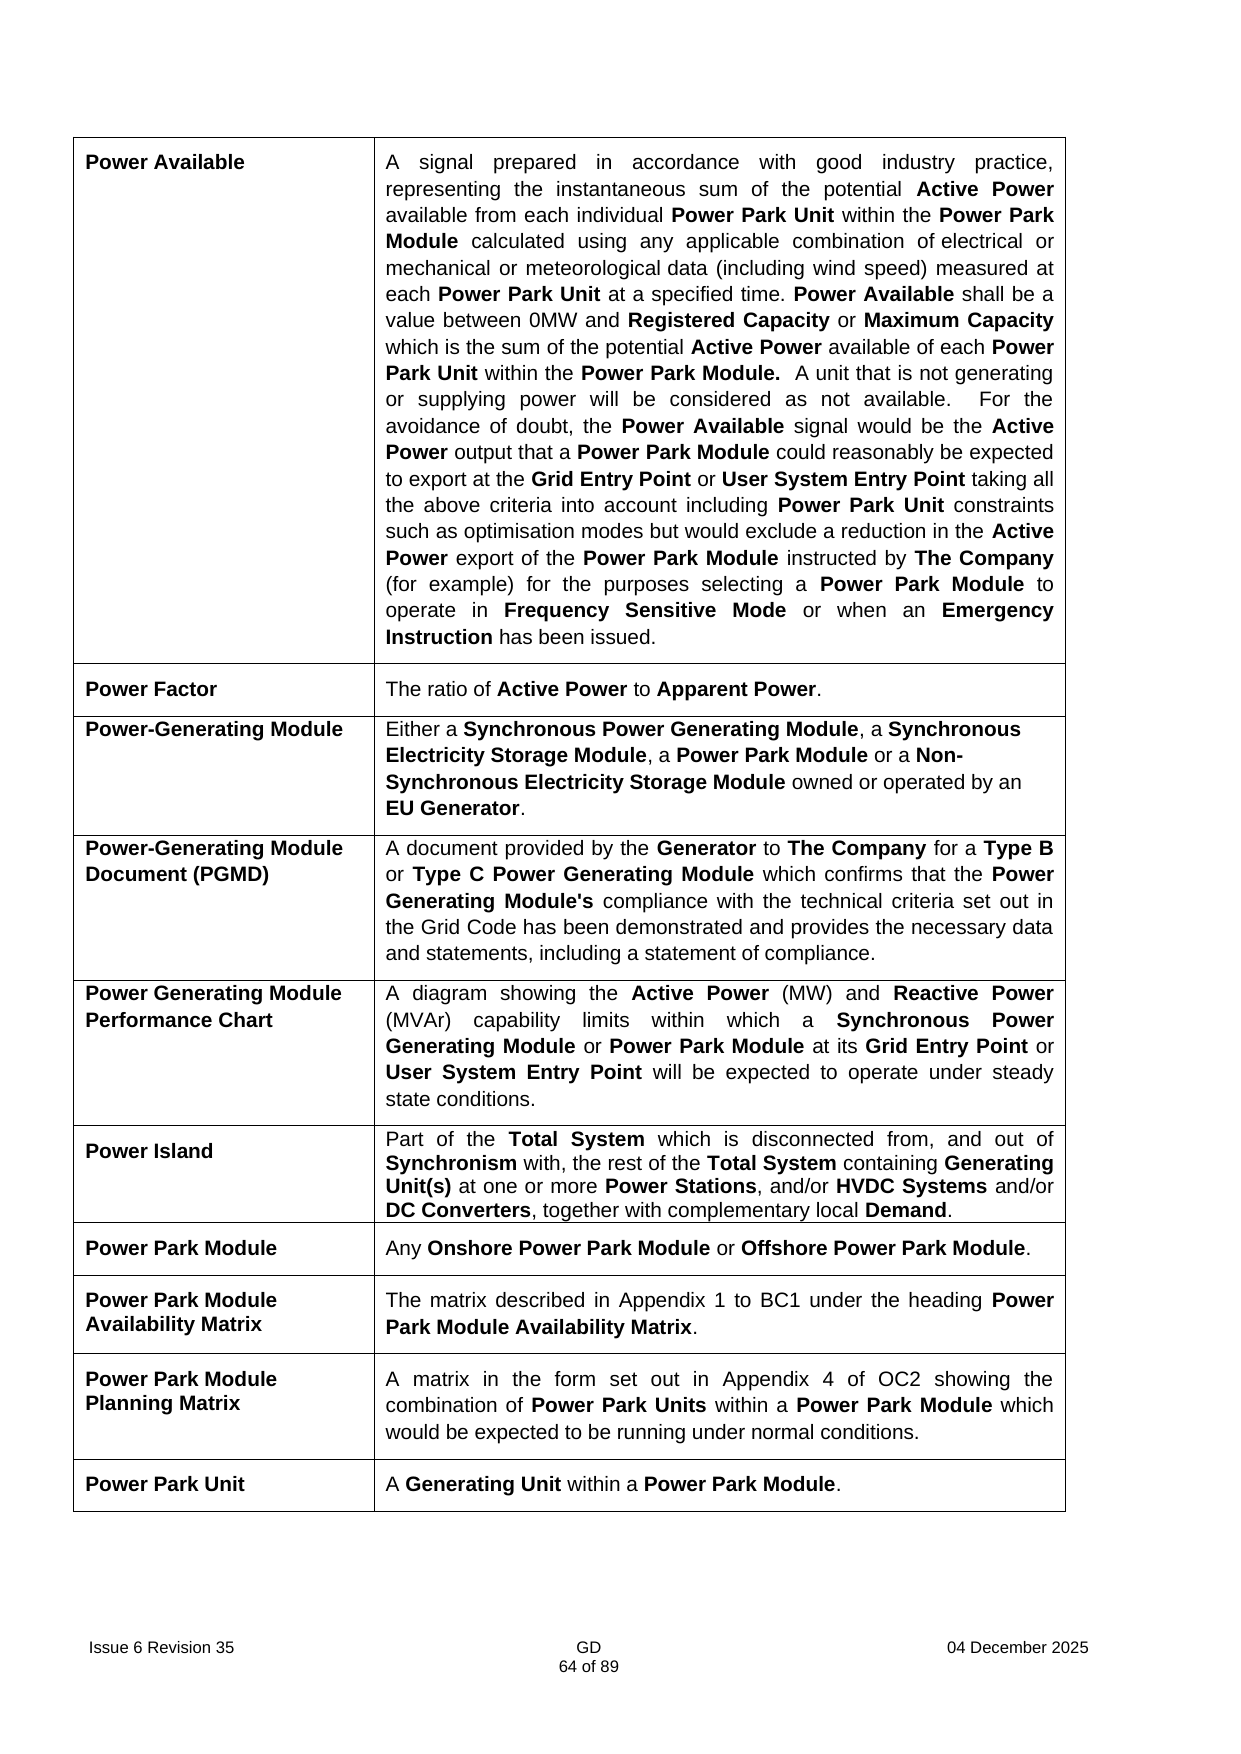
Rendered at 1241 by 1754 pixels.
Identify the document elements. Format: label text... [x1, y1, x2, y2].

table_cell Power-Generating Module [74, 717, 374, 835]
table_cell Part of the Total System which is disconnected from, and out of Synchronism with, the rest of the Total System containing Generating Unit(s) at one or more Power Stations, and/or HVDC Systems and/or DC Converters, together with complementary local Demand. [375, 1126, 1065, 1222]
table_cell Power Park Unit [74, 1460, 374, 1511]
table_cell Either a Synchronous Power Generating Module, a Synchronous Electricity Storage Module, a Power Park Module or a Non-Synchronous Electricity Storage Module owned or operated by an EU Generator. [375, 717, 1065, 835]
table_cell A document provided by the Generator to The Company for a Type B or Type C Power Generating Module which confirms that the Power Generating Module's compliance with the technical criteria set out in the Grid Code has been demonstrated and provides the necessary data and statements, including a statement of compliance. [375, 836, 1065, 980]
table_cell A matrix in the form set out in Appendix 4 of OC2 showing the combination of Power Park Units within a Power Park Module which would be expected to be running under normal conditions. [375, 1354, 1065, 1458]
table_cell A signal prepared in accordance with good industry practice, representing the instantaneous sum of the potential Active Power available from each individual Power Park Unit within the Power Park Module calculated using any applicable combination of electrical or mechanical or meteorological data (including wind speed) measured at each Power Park Unit at a specified time. Power Available shall be a value between 0MW and Registered Capacity or Maximum Capacity which is the sum of the potential Active Power available of each Power Park Unit within the Power Park Module. A unit that is not generating or supplying power will be considered as not available. For the avoidance of doubt, the Power Available signal would be the Active Power output that a Power Park Module could reasonably be expected to export at the Grid Entry Point or User System Entry Point taking all the above criteria into account including Power Park Unit constraints such as optimisation modes but would exclude a reduction in the Active Power export of the Power Park Module instructed by The Company (for example) for the purposes selecting a Power Park Module to operate in Frequency Sensitive Mode or when an Emergency Instruction has been issued. [375, 138, 1065, 663]
table_cell The ratio of Active Power to Apparent Power. [375, 664, 1065, 716]
table_cell Power Available [74, 138, 374, 663]
table_cell Power Factor [74, 664, 374, 716]
table_cell Any Onshore Power Park Module or Offshore Power Park Module. [375, 1223, 1065, 1274]
table_cell Power Park Module Availability Matrix [74, 1276, 374, 1353]
table_cell Power Park Module [74, 1223, 374, 1274]
table_cell Power Generating Module Performance Chart [74, 981, 374, 1125]
table_cell A diagram showing the Active Power (MW) and Reactive Power (MVAr) capability limits within which a Synchronous Power Generating Module or Power Park Module at its Grid Entry Point or User System Entry Point will be expected to operate under steady state conditions. [375, 981, 1065, 1125]
table_cell The matrix described in Appendix 1 to BC1 under the heading Power Park Module Availability Matrix. [375, 1276, 1065, 1353]
table_cell Power-Generating Module Document (PGMD) [74, 836, 374, 980]
table_cell Power Park Module Planning Matrix [74, 1354, 374, 1458]
table_cell Power Island [74, 1126, 374, 1222]
table_cell A Generating Unit within a Power Park Module. [375, 1460, 1065, 1511]
